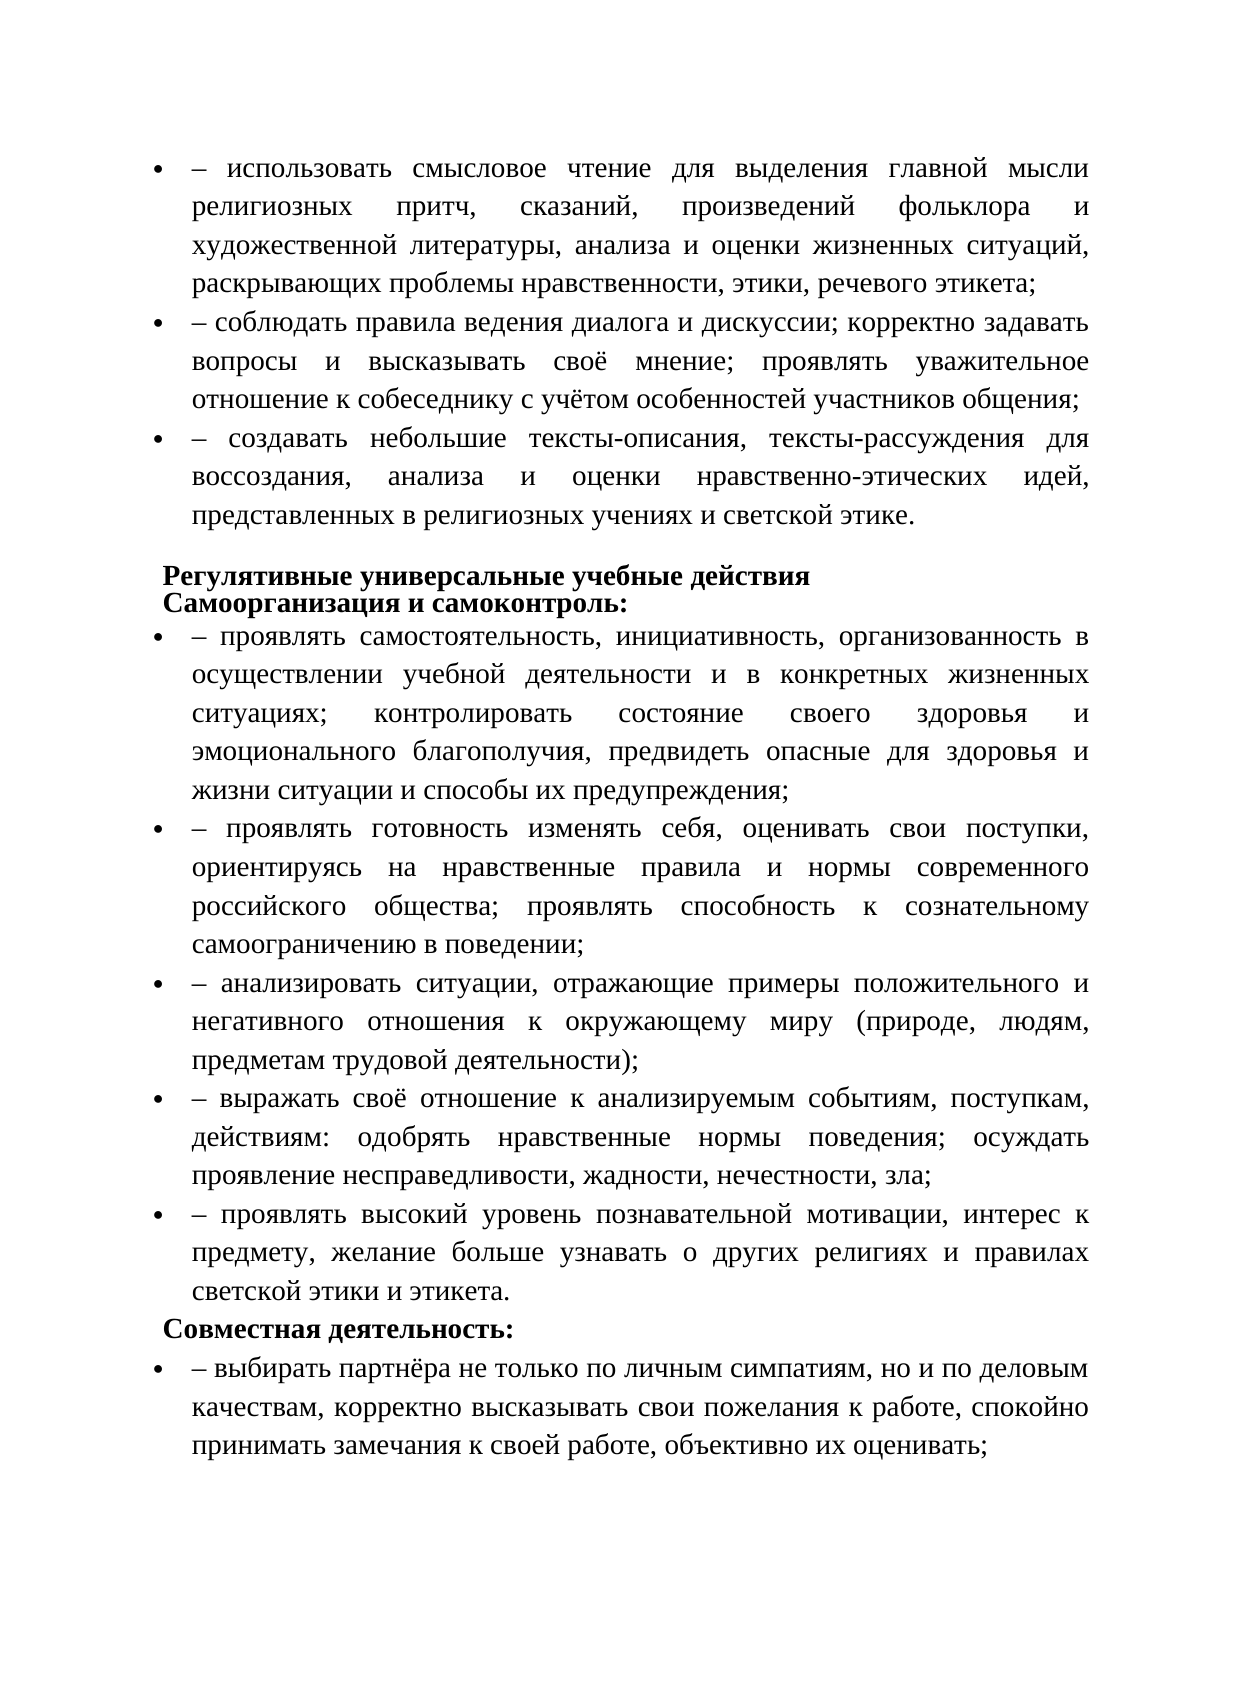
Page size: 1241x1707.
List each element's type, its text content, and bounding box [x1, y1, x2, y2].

list – использовать смысловое чтение для выделения главной мысли религиозных притч, сказаний, произведений фольклора и художественной литературы, анализа и оценки жизненных ситуаций, раскрывающих проблемы нравственности, этики, речевого этикета; [154, 150, 1090, 299]
list – выбирать партнёра не только по личным симпатиям, но и по деловым качествам, корректно высказывать свои пожелания к работе, спокойно принимать замечания к своей работе, объективно их оценивать; [154, 1350, 1090, 1461]
text Совместная деятельность: [162, 1312, 1090, 1345]
list – проявлять высокий уровень познавательной мотивации, интерес к предмету, желание больше узнавать о других религиях и правилах светской этики и этикета. [154, 1196, 1090, 1307]
list – проявлять готовность изменять себя, оценивать свои поступки, ориентируясь на нравственные правила и нормы современного российского общества; проявлять способность к сознательному самоограничению в поведении; [154, 811, 1090, 960]
text Регулятивные универсальные учебные действия [162, 563, 1090, 590]
list – проявлять самостоятельность, инициативность, организованность в осуществлении учебной деятельности и в конкретных жизненных ситуациях; контролировать состояние своего здоровья и эмоционального благополучия, предвидеть опасные для здоровья и жизни ситуации и способы их предупреждения; [154, 618, 1090, 806]
text Самоорганизация и самоконтроль: [162, 590, 1090, 618]
list – соблюдать правила ведения диалога и дискуссии; корректно задавать вопросы и высказывать своё мнение; проявлять уважительное отношение к собеседнику с учётом особенностей участников общения; [154, 304, 1090, 415]
list – создавать небольшие тексты-описания, тексты-рассуждения для воссоздания, анализа и оценки нравственно-этических идей, представленных в религиозных учениях и светской этике. [154, 420, 1090, 530]
list – анализировать ситуации, отражающие примеры положительного и негативного отношения к окружающему миру (природе, людям, предметам трудовой деятельности); [154, 965, 1090, 1075]
list – выражать своё отношение к анализируемым событиям, поступкам, действиям: одобрять нравственные нормы поведения; осуждать проявление несправедливости, жадности, нечестности, зла; [154, 1080, 1090, 1191]
